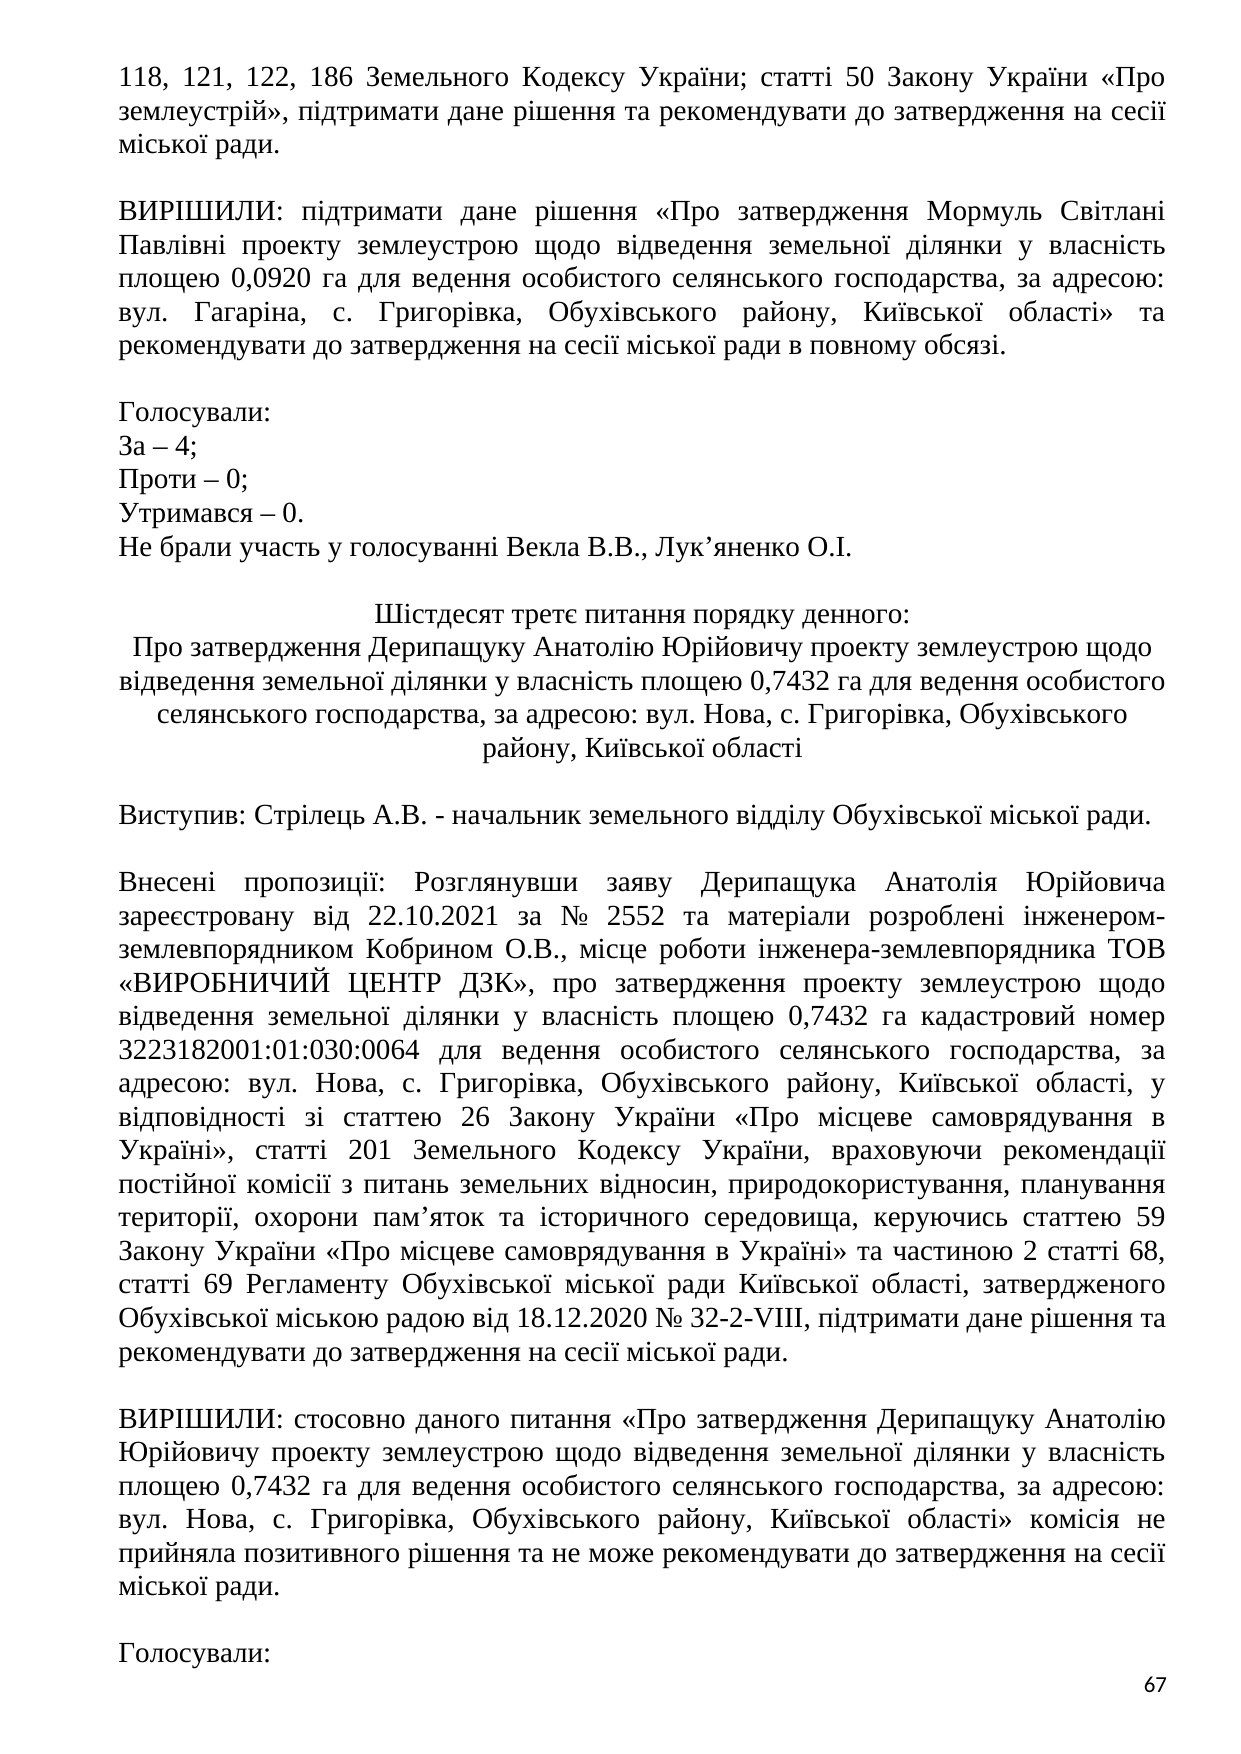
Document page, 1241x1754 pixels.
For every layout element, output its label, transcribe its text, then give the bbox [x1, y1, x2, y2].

text За – 4; [118, 428, 1167, 462]
text Утримався – 0. [118, 495, 1167, 529]
text Проти – 0; [118, 462, 1167, 495]
text ВИРІШИЛИ: підтримати дане рішення «Про затвердження Мормуль Світлані Павлівні проекту землеустрою щодо відведення земельної ділянки у власність площею 0,0920 га для ведення особистого селянського господарства, за адресою: вул. Гагаріна, с. Григорівка, Обухівського району, Київської області» та рекомендувати до затвердження на сесії міської ради в повному обсязі. [118, 193, 1167, 361]
list Внесені пропозиції: Розглянувши заяву Дерипащука Анатолія Юрійовича зареєстровану від 22.10.2021 за № 2552 та матеріали розроблені інженером-землевпорядником Кобрином О.В., місце роботи інженера-землевпорядника ТОВ «ВИРОБНИЧИЙ ЦЕНТР ДЗК», про затвердження проекту землеустрою щодо відведення земельної ділянки у власність площею 0,7432 га кадастровий номер 3223182001:01:030:0064 для ведення особистого селянського господарства, за адресою: вул. Нова, с. Григорівка, Обухівського району, Київської області, у відповідності зі статтею 26 Закону України «Про місцеве самоврядування в Україні», статті 201 Земельного Кодексу України, враховуючи рекомендації постійної комісії з питань земельних відносин, природокористування, планування території, охорони пам’яток та історичного середовища, керуючись статтею 59 Закону України «Про місцеве самоврядування в Україні» та частиною 2 статті 68, статті 69 Регламенту Обухівської міської ради Київської області, затвердженого Обухівської міською радою від 18.12.2020 № 32-2-VIII, підтримати дане рішення та рекомендувати до затвердження на сесії міської ради. [118, 864, 1167, 1367]
text Голосували: [118, 1636, 1167, 1669]
text ВИРІШИЛИ: стосовно даного питання «Про затвердження Дерипащуку Анатолію Юрійовичу проекту землеустрою щодо відведення земельної ділянки у власність площею 0,7432 га для ведення особистого селянського господарства, за адресою: вул. Нова, с. Григорівка, Обухівського району, Київської області» комісія не прийняла позитивного рішення та не може рекомендувати до затвердження на сесії міської ради. [118, 1401, 1167, 1602]
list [118, 59, 1167, 160]
text Про затвердження Дерипащуку Анатолію Юрійовичу проекту землеустрою щодо відведення земельної ділянки у власність площею 0,7432 га для ведення особистого селянського господарства, за адресою: вул. Нова, с. Григорівка, Обухівського району, Київської області [118, 629, 1167, 763]
text Не брали участь у голосуванні Векла В.В., Лук’яненко О.І. [118, 529, 1167, 562]
text Шістдесят третє питання порядку денного: [118, 596, 1167, 629]
text Голосували: [118, 394, 1167, 428]
text Виступив: Стрілець А.В. - начальник земельного відділу Обухівської міської ради. [118, 797, 1167, 831]
